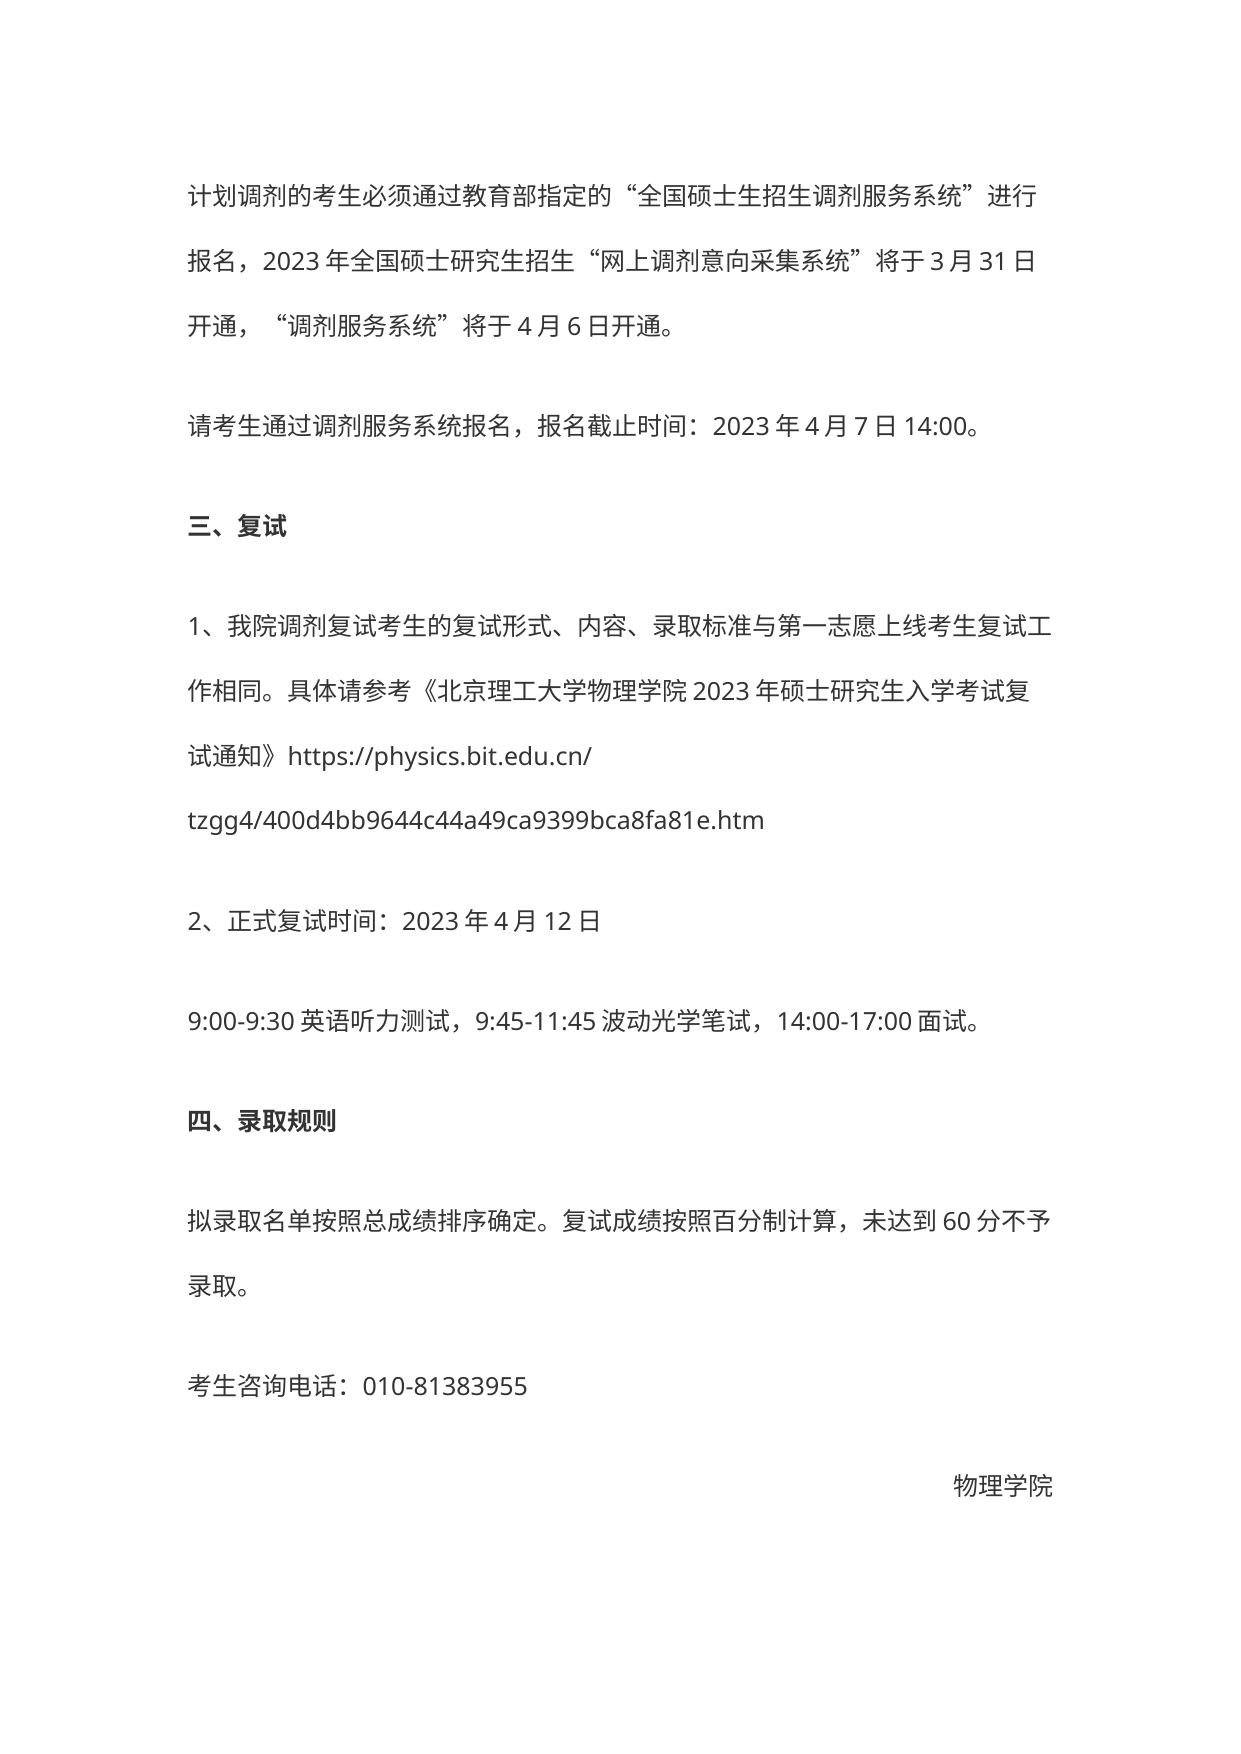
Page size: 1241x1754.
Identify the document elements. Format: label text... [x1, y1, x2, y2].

text 计划调剂的考生必须通过教育部指定的“全国硕士生招生调剂服务系统”进行报名，2023年全国硕士研究生招生“网上调剂意向采集系统”将于3月31日开通，“调剂服务系统”将于4月6日开通。 [187, 162, 1053, 357]
text 拟录取名单按照总成绩排序确定。复试成绩按照百分制计算，未达到60分不予录取。 [187, 1187, 1053, 1317]
text 请考生通过调剂服务系统报名，报名截止时间：2023年4月7日14:00。 [187, 392, 1053, 457]
text 1、我院调剂复试考生的复试形式、内容、录取标准与第一志愿上线考生复试工作相同。具体请参考《北京理工大学物理学院2023年硕士研究生入学考试复试通知》https://physics.bit.edu.cn/tzgg4/400d4bb9644c44a49ca9399bca8fa81e.htm [187, 592, 1053, 852]
text 2、正式复试时间：2023年4月12日 [187, 887, 1053, 952]
text 考生咨询电话：010-81383955 [187, 1352, 1053, 1417]
text 四、录取规则 [187, 1087, 1053, 1152]
text 三、复试 [187, 492, 1053, 557]
text 物理学院 [187, 1452, 1053, 1517]
text 9:00-9:30英语听力测试，9:45-11:45波动光学笔试，14:00-17:00面试。 [187, 987, 1053, 1052]
